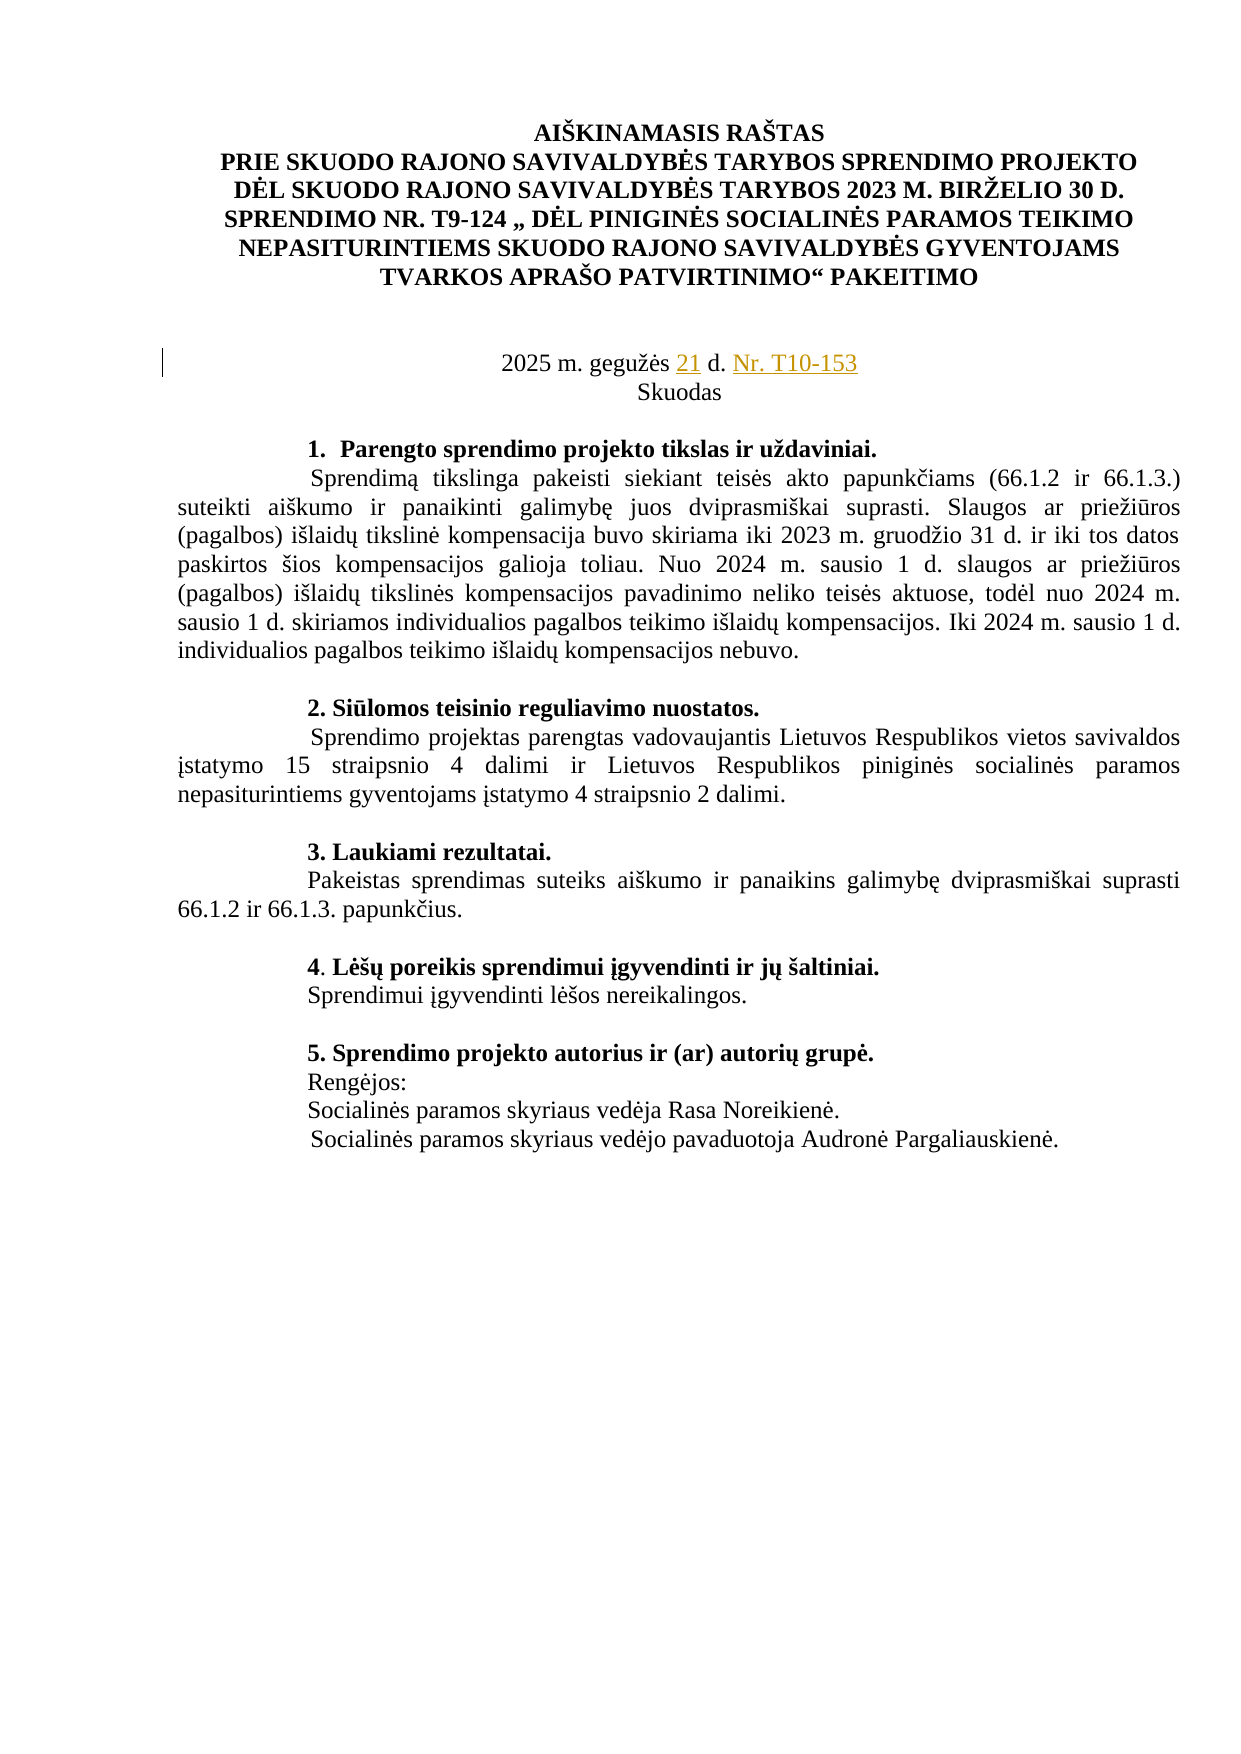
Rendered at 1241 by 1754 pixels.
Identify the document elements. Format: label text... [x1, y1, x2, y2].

text 2. Siūlomos teisinio reguliavimo nuostatos. [177, 693, 1181, 722]
text Sprendimui įgyvendinti lėšos nereikalingos. [177, 981, 1181, 1009]
text 3. Laukiami rezultatai. [177, 837, 1181, 866]
text Sprendimą tikslinga pakeisti siekiant teisės akto papunkčiams (66.1.2 ir 66.1.3.) suteikti aiškumo ir panaikinti galimybę juos dviprasmiškai suprasti. Slaugos ar priežiūros (pagalbos) išlaidų tikslinė kompensacija buvo skiriama iki 2023 m. gruodžio 31 d. ir iki tos datos paskirtos šios kompensacijos galioja toliau. Nuo 2024 m. sausio 1 d. slaugos ar priežiūros (pagalbos) išlaidų tikslinės kompensacijos pavadinimo neliko teisės aktuose, todėl nuo 2024 m. sausio 1 d. skiriamos individualios pagalbos teikimo išlaidų kompensacijos. Iki 2024 m. sausio 1 d. individualios pagalbos teikimo išlaidų kompensacijos nebuvo. [177, 463, 1181, 664]
text Sprendimo projektas parengtas vadovaujantis Lietuvos Respublikos vietos savivaldos įstatymo 15 straipsnio 4 dalimi ir Lietuvos Respublikos piniginės socialinės paramos nepasiturintiems gyventojams įstatymo 4 straipsnio 2 dalimi. [177, 722, 1181, 808]
text Pakeistas sprendimas suteiks aiškumo ir panaikins galimybę dviprasmiškai suprasti 66.1.2 ir 66.1.3. papunkčius. [177, 866, 1181, 923]
text Socialinės paramos skyriaus vedėjo pavaduotoja Audronė Pargaliauskienė. [177, 1124, 1181, 1153]
text Socialinės paramos skyriaus vedėja Rasa Noreikienė. [177, 1096, 1181, 1124]
text Rengėjos: [177, 1067, 1181, 1096]
text PRIE SKUODO RAJONO SAVIVALDYBĖS TARYBOS SPRENDIMO PROJEKTO [177, 147, 1181, 176]
text AIŠKINAMASIS RAŠTAS [177, 118, 1181, 147]
text DĖL SKUODO RAJONO SAVIVALDYBĖS TARYBOS 2023 M. BIRŽELIO 30 D. SPRENDIMO NR. T9-124 „ DĖL PINIGINĖS SOCIALINĖS PARAMOS TEIKIMO NEPASITURINTIEMS SKUODO RAJONO SAVIVALDYBĖS GYVENTOJAMS TVARKOS APRAŠO PATVIRTINIMO“ PAKEITIMO [177, 176, 1181, 291]
text Skuodas [177, 377, 1181, 406]
text 2025 m. gegužės d. [177, 348, 1181, 377]
list Parengto sprendimo projekto tikslas ir uždaviniai. [177, 434, 1181, 463]
text 4. Lėšų poreikis sprendimui įgyvendinti ir jų šaltiniai. [177, 952, 1181, 981]
text 5. Sprendimo projekto autorius ir (ar) autorių grupė. [177, 1038, 1181, 1067]
